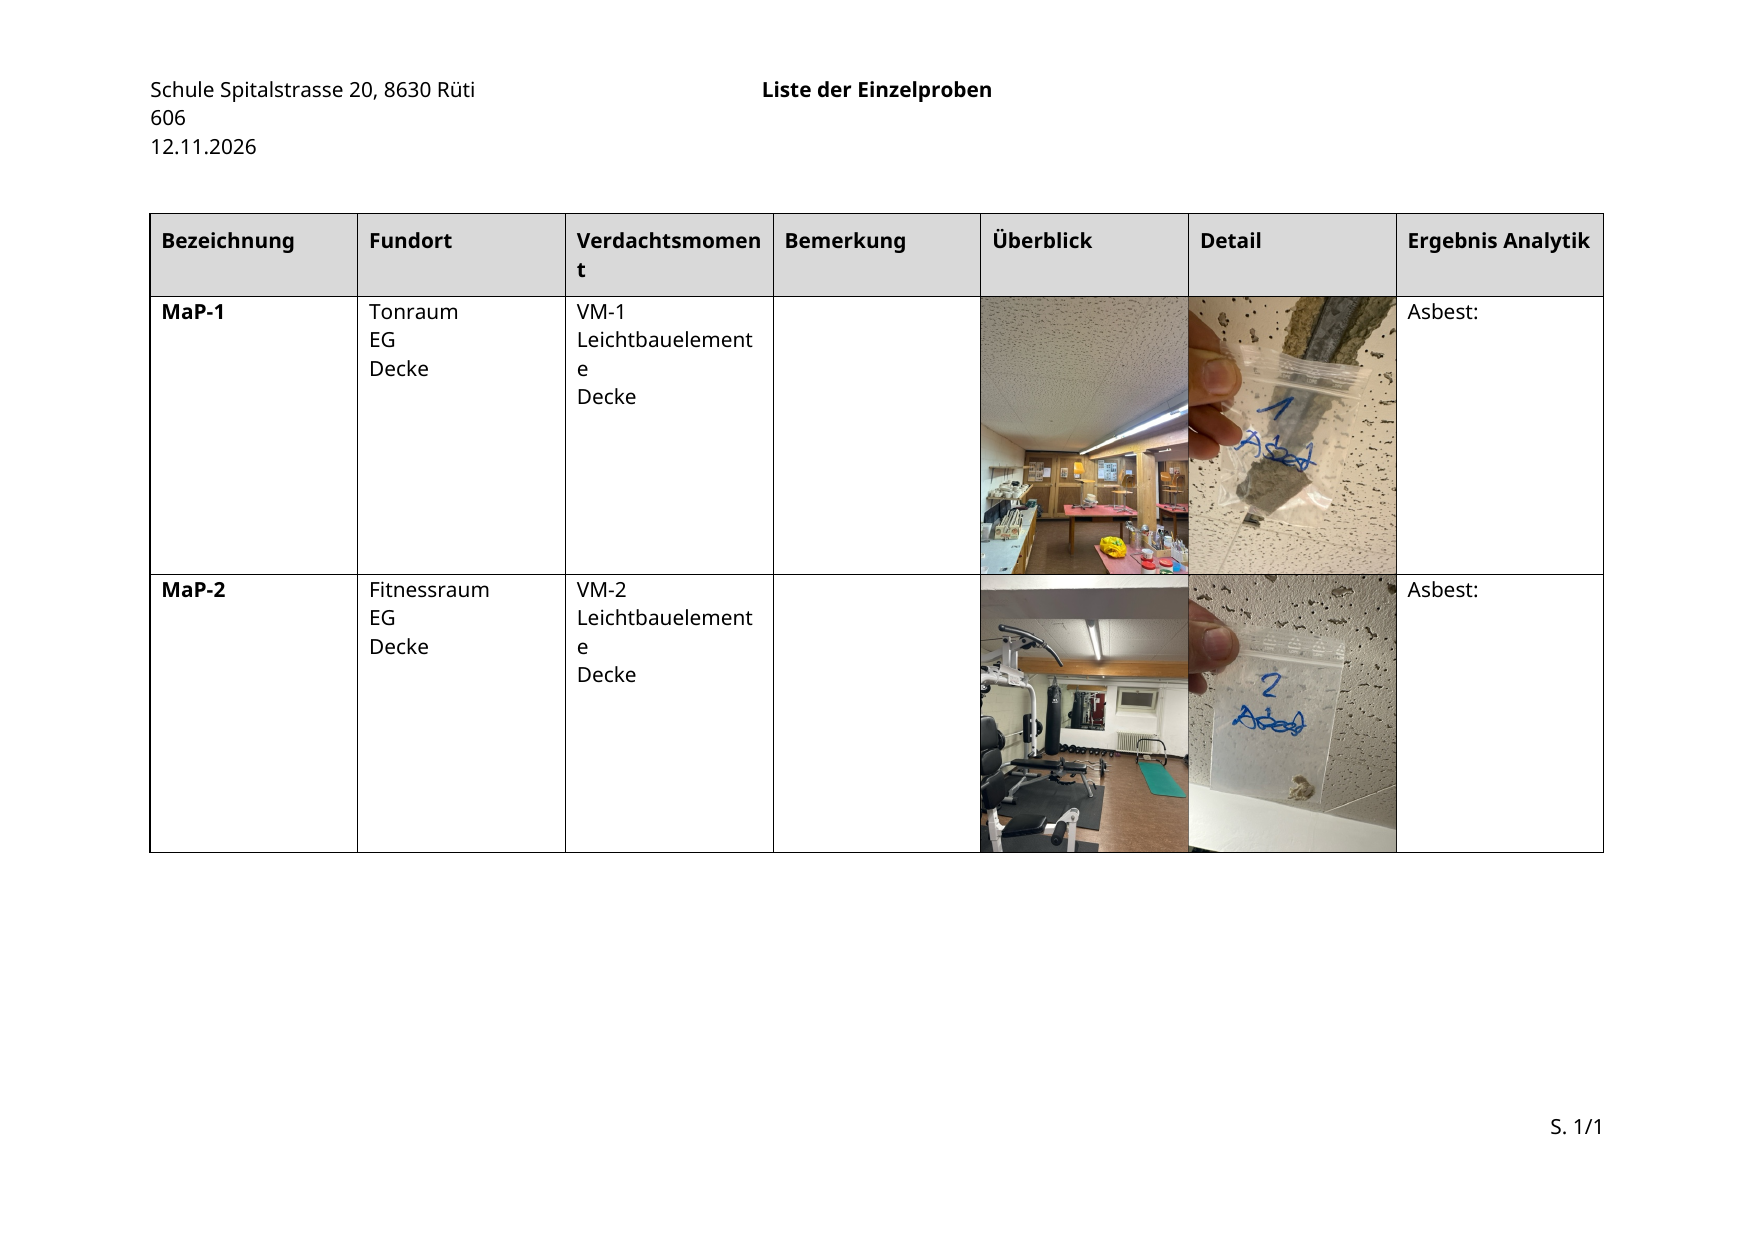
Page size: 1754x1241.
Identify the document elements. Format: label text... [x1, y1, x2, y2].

table_header Detail [1189, 214, 1396, 296]
table_cell Asbest: [1397, 297, 1603, 574]
table_cell Asbest: [1397, 575, 1603, 852]
table_cell [774, 575, 980, 852]
table_header Ergebnis Analytik [1397, 214, 1603, 296]
table_header Fundort [358, 214, 565, 296]
table_header Verdachtsmoment [566, 214, 773, 296]
table_cell Fitnessraum EG Decke [358, 575, 565, 852]
table_cell MaP-1 [151, 297, 357, 574]
table_cell VM-1 Leichtbauelemente Decke [566, 297, 773, 574]
table_header Bemerkung [774, 214, 980, 296]
picture [980, 575, 1397, 852]
table_header Bezeichnung [151, 214, 357, 296]
table_cell VM-2 Leichtbauelemente Decke [566, 575, 773, 852]
table_cell Tonraum EG Decke [358, 297, 565, 574]
table_cell [774, 297, 980, 574]
picture [980, 297, 1397, 574]
table_header Überblick [981, 214, 1188, 296]
table_cell MaP-2 [151, 575, 357, 852]
